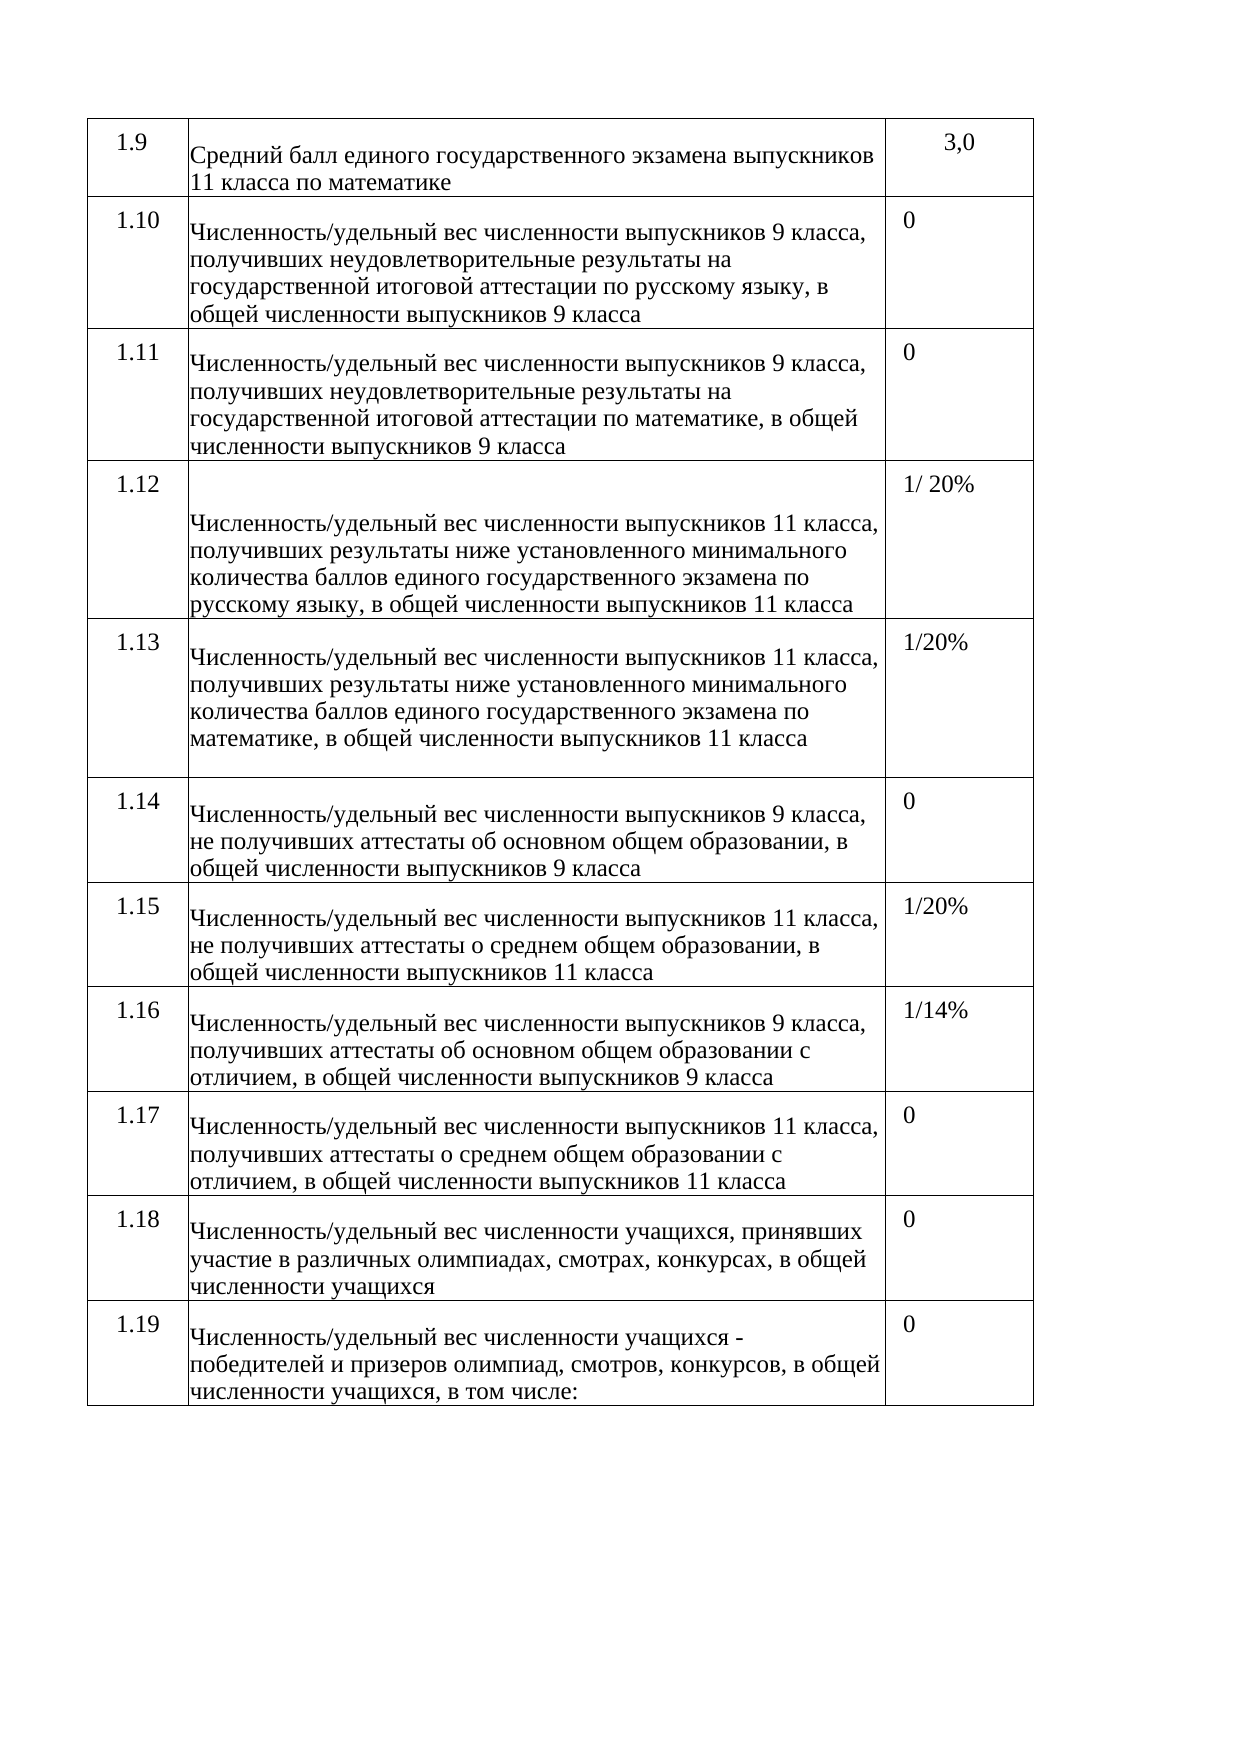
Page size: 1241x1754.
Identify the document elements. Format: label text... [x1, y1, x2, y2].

table_cell 1.18 [88, 1196, 188, 1300]
table_cell Численность/удельный вес численности выпускников 9 класса, получивших аттестаты об основном общем образовании с отличием, в общей численности выпускников 9 класса [189, 987, 885, 1091]
table_cell 1.10 [88, 197, 188, 328]
table_header Средний балл единого государственного экзамена выпускников 11 класса по математике [189, 119, 885, 196]
table_cell 0 [886, 778, 1033, 882]
table_cell Численность/удельный вес численности учащихся - победителей и призеров олимпиад, смотров, конкурсов, в общей численности учащихся, в том числе: [189, 1301, 885, 1405]
table_cell 0 [886, 1196, 1033, 1300]
table_cell Численность/удельный вес численности выпускников 9 класса, получивших неудовлетворительные результаты на государственной итоговой аттестации по русскому языку, в общей численности выпускников 9 класса [189, 197, 885, 328]
table_cell Численность/удельный вес численности выпускников 9 класса, получивших неудовлетворительные результаты на государственной итоговой аттестации по математике, в общей численности выпускников 9 класса [189, 329, 885, 459]
table_cell 1/14% [886, 987, 1033, 1091]
table_cell 0 [886, 1092, 1033, 1195]
table_cell 1/20% [886, 883, 1033, 986]
table_cell 1.16 [88, 987, 188, 1091]
table_cell Численность/удельный вес численности выпускников 11 класса, получивших результаты ниже установленного минимального количества баллов единого государственного экзамена по русскому языку, в общей численности выпускников 11 класса [189, 461, 885, 618]
table_header 3,0 [886, 119, 1033, 196]
table_cell 1.15 [88, 883, 188, 986]
table_cell Численность/удельный вес численности выпускников 11 класса, не получивших аттестаты о среднем общем образовании, в общей численности выпускников 11 класса [189, 883, 885, 986]
table_cell Численность/удельный вес численности выпускников 9 класса, не получивших аттестаты об основном общем образовании, в общей численности выпускников 9 класса [189, 778, 885, 882]
table_cell 1.19 [88, 1301, 188, 1405]
table_cell 1.12 [88, 461, 188, 618]
table_cell 1.14 [88, 778, 188, 882]
table_cell 1.17 [88, 1092, 188, 1195]
table_cell Численность/удельный вес численности учащихся, принявших участие в различных олимпиадах, смотрах, конкурсах, в общей численности учащихся [189, 1196, 885, 1300]
table_cell 0 [886, 197, 1033, 328]
table_cell Численность/удельный вес численности выпускников 11 класса, получивших результаты ниже установленного минимального количества баллов единого государственного экзамена по математике, в общей численности выпускников 11 класса [189, 619, 885, 777]
table_cell 0 [886, 1301, 1033, 1405]
table_cell 1/20% [886, 619, 1033, 777]
table_cell 1.13 [88, 619, 188, 777]
table_cell 1.11 [88, 329, 188, 459]
table_cell 0 [886, 329, 1033, 459]
table_header 1.9 [88, 119, 188, 196]
table_cell Численность/удельный вес численности выпускников 11 класса, получивших аттестаты о среднем общем образовании с отличием, в общей численности выпускников 11 класса [189, 1092, 885, 1195]
table_cell 1/ 20% [886, 461, 1033, 618]
